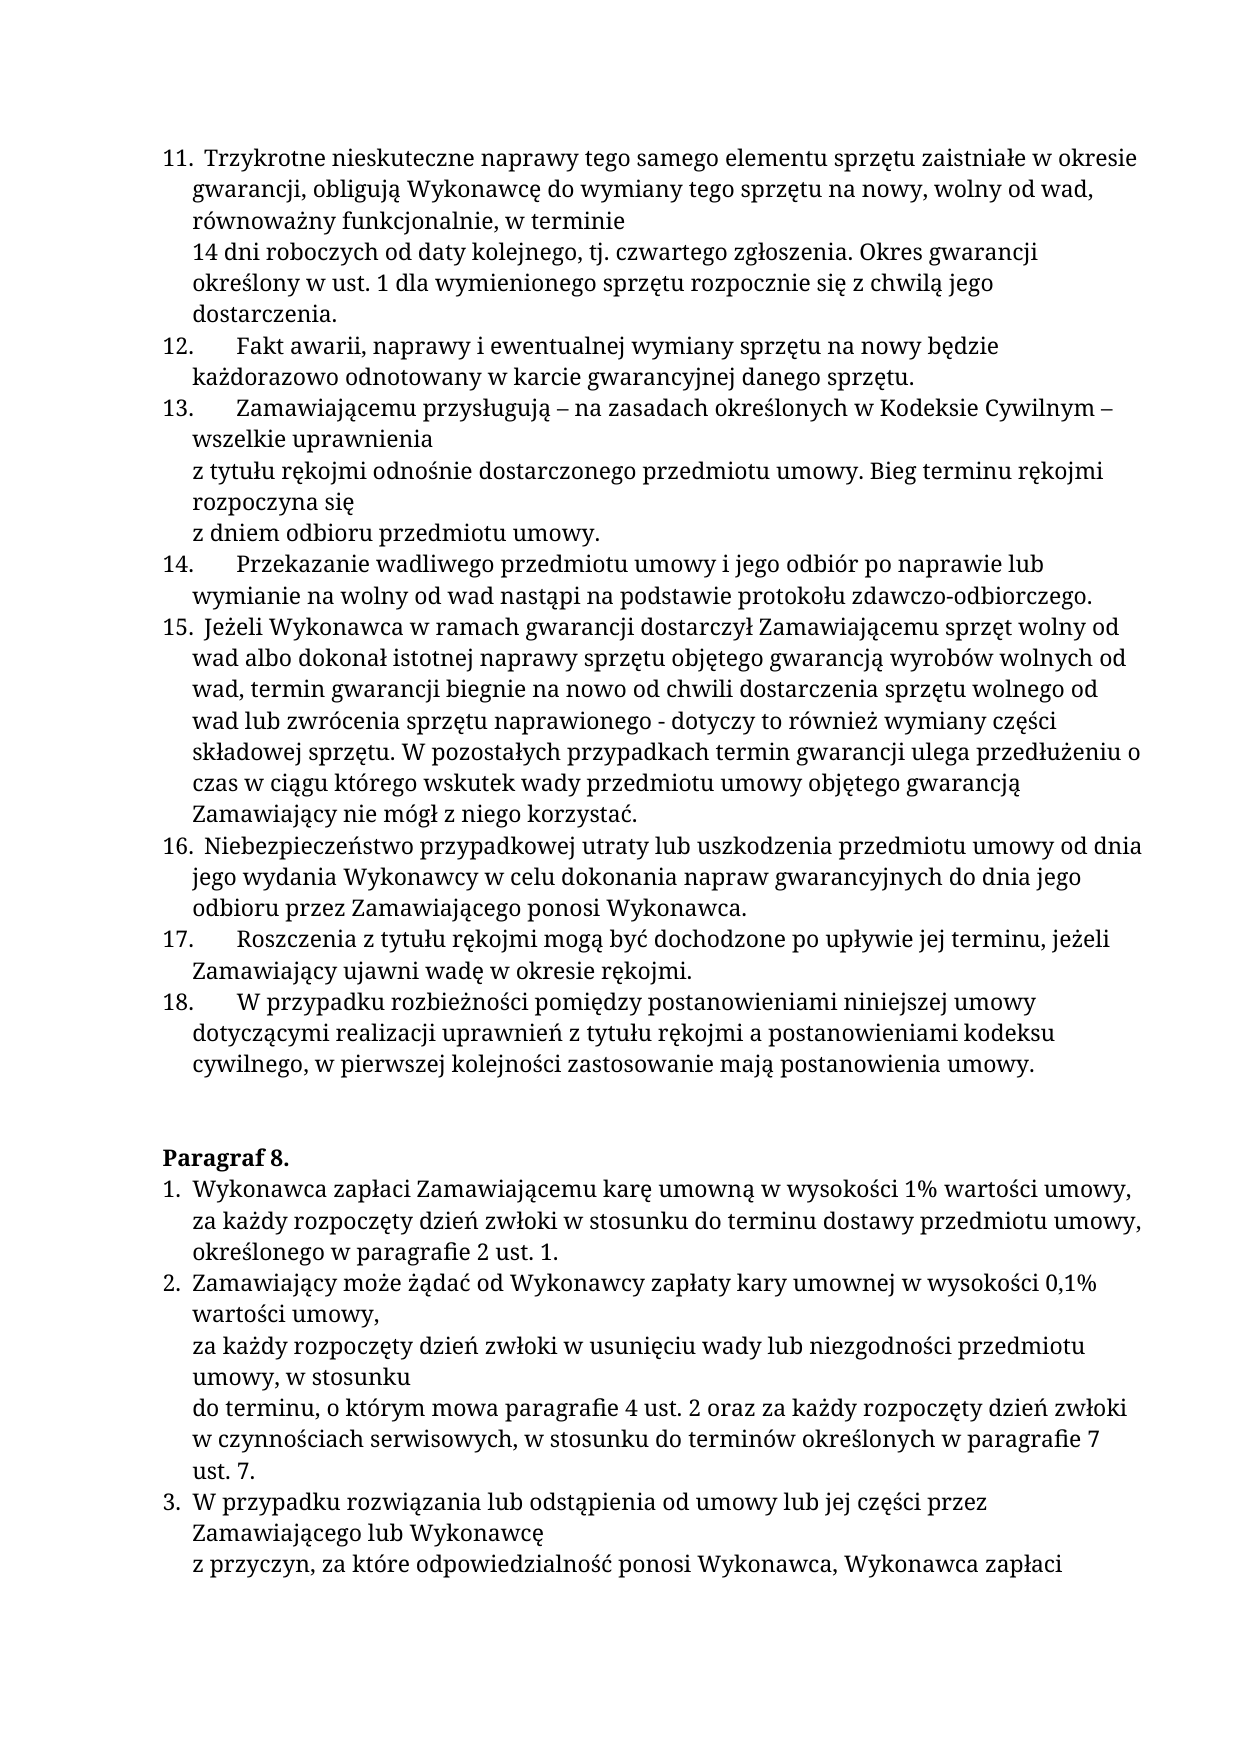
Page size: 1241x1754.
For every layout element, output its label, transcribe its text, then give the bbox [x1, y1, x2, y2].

list Trzykrotne nieskuteczne naprawy tego samego elementu sprzętu zaistniałe w okresie gwarancji, obligują Wykonawcę do wymiany tego sprzętu na nowy, wolny od wad, równoważny funkcjonalnie, w terminie 14 dni roboczych od daty kolejnego, tj. czwartego zgłoszenia. Okres gwarancji określony w ust. 1 dla wymienionego sprzętu rozpocznie się z chwilą jego dostarczenia. [162, 142, 1144, 330]
list Fakt awarii, naprawy i ewentualnej wymiany sprzętu na nowy będzie każdorazowo odnotowany w karcie gwarancyjnej danego sprzętu. [162, 330, 1144, 392]
list Zamawiającemu przysługują – na zasadach określonych w Kodeksie Cywilnym – wszelkie uprawnienia z tytułu rękojmi odnośnie dostarczonego przedmiotu umowy. Bieg terminu rękojmi rozpoczyna się z dniem odbioru przedmiotu umowy. [162, 392, 1144, 548]
list Roszczenia z tytułu rękojmi mogą być dochodzone po upływie jej terminu, jeżeli Zamawiający ujawni wadę w okresie rękojmi. [162, 923, 1144, 986]
list Jeżeli Wykonawca w ramach gwarancji dostarczył Zamawiającemu sprzęt wolny od wad albo dokonał istotnej naprawy sprzętu objętego gwarancją wyrobów wolnych od wad, termin gwarancji biegnie na nowo od chwili dostarczenia sprzętu wolnego od wad lub zwrócenia sprzętu naprawionego - dotyczy to również wymiany części składowej sprzętu. W pozostałych przypadkach termin gwarancji ulega przedłużeniu o czas w ciągu którego wskutek wady przedmiotu umowy objętego gwarancją Zamawiający nie mógł z niego korzystać. [162, 611, 1144, 830]
list Zamawiający może żądać od Wykonawcy zapłaty kary umownej w wysokości 0,1% wartości umowy, za każdy rozpoczęty dzień zwłoki w usunięciu wady lub niezgodności przedmiotu umowy, w stosunku do terminu, o którym mowa paragrafie 4 ust. 2 oraz za każdy rozpoczęty dzień zwłoki w czynnościach serwisowych, w stosunku do terminów określonych w paragrafie 7 ust. 7. [162, 1267, 1144, 1486]
list W przypadku rozbieżności pomiędzy postanowieniami niniejszej umowy dotyczącymi realizacji uprawnień z tytułu rękojmi a postanowieniami kodeksu cywilnego, w pierwszej kolejności zastosowanie mają postanowienia umowy. [162, 986, 1144, 1080]
list Przekazanie wadliwego przedmiotu umowy i jego odbiór po naprawie lub wymianie na wolny od wad nastąpi na podstawie protokołu zdawczo-odbiorczego. [162, 548, 1144, 611]
list Wykonawca zapłaci Zamawiającemu karę umowną w wysokości 1% wartości umowy, za każdy rozpoczęty dzień zwłoki w stosunku do terminu dostawy przedmiotu umowy, określonego w paragrafie 2 ust. 1. [162, 1173, 1144, 1267]
text Paragraf 8. [162, 1142, 1144, 1173]
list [162, 1486, 1144, 1580]
list Niebezpieczeństwo przypadkowej utraty lub uszkodzenia przedmiotu umowy od dnia jego wydania Wykonawcy w celu dokonania napraw gwarancyjnych do dnia jego odbioru przez Zamawiającego ponosi Wykonawca. [162, 830, 1144, 923]
